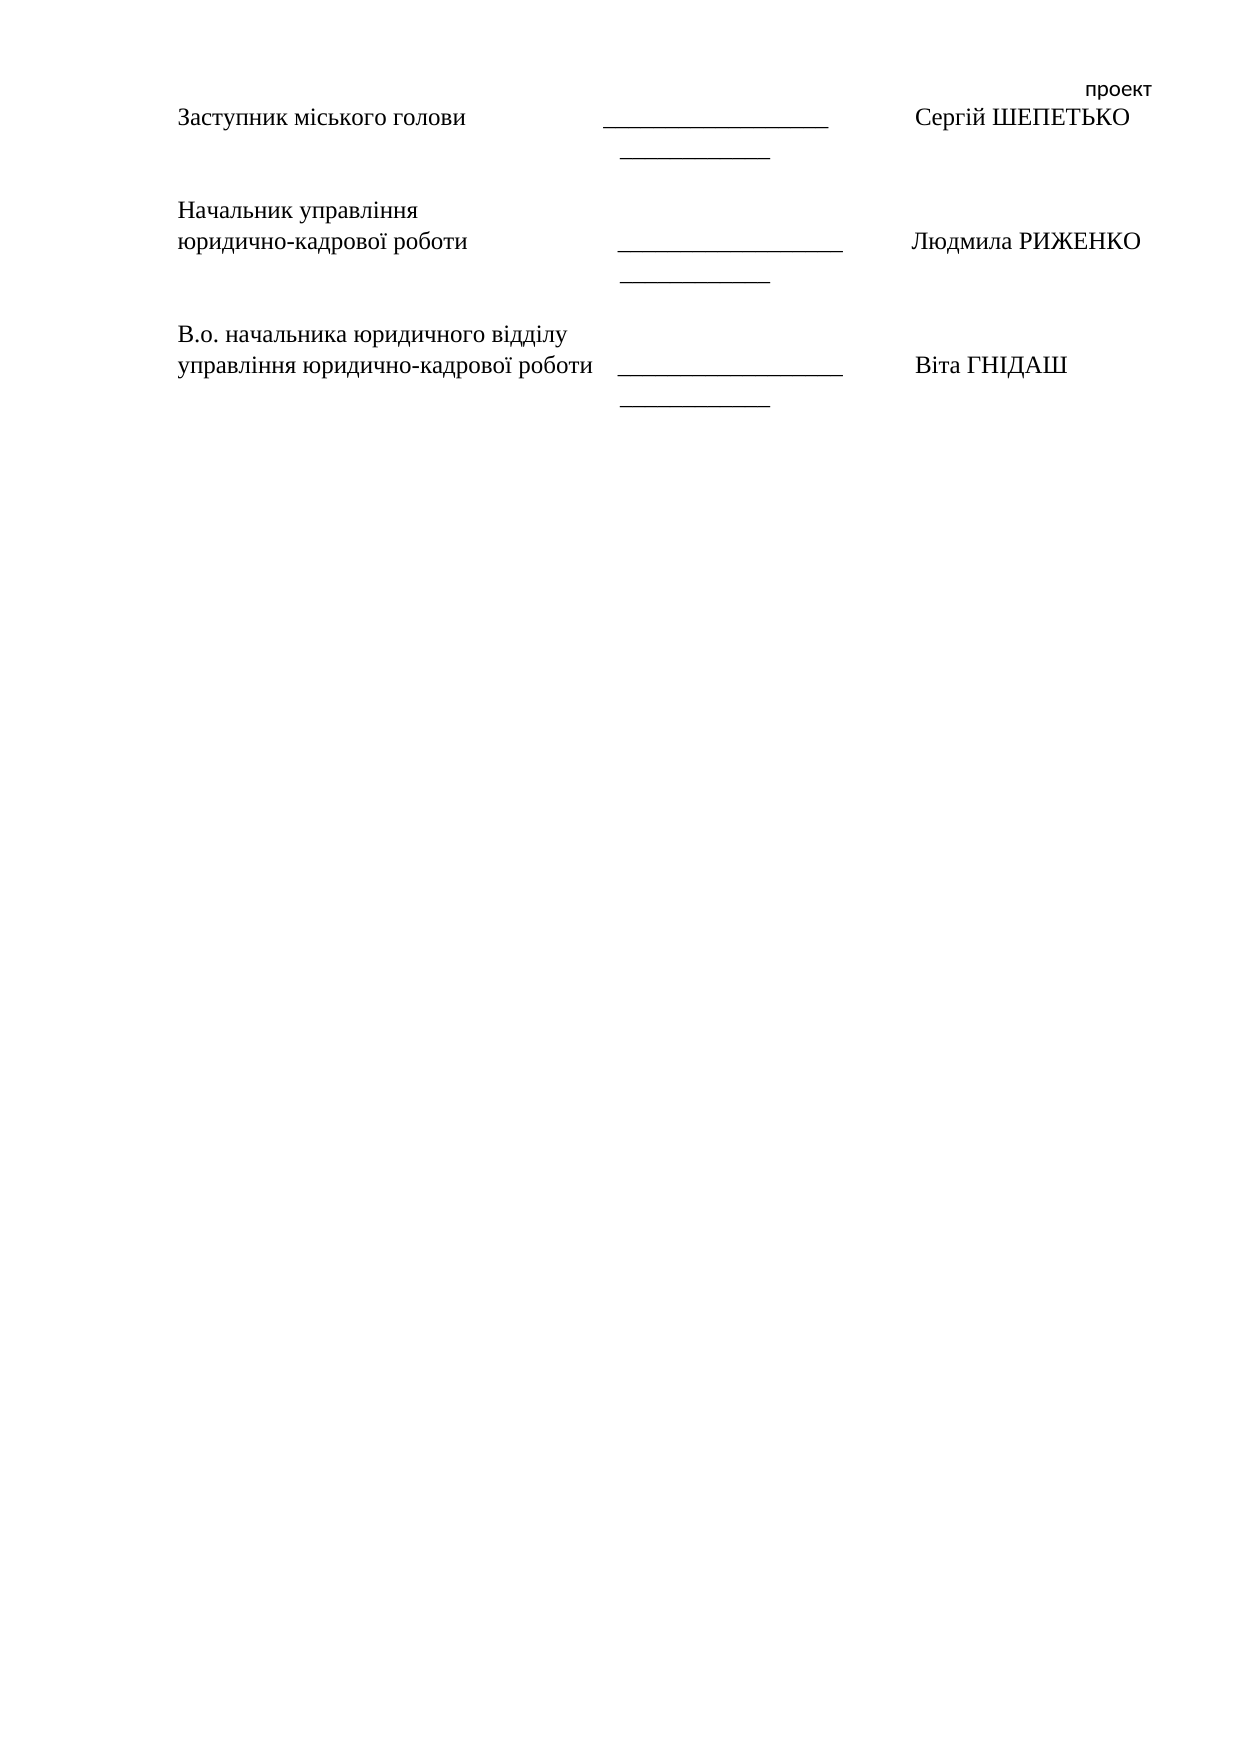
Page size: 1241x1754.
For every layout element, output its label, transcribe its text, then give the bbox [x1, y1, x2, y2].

text ____________ [546, 257, 1152, 286]
text ____________ [546, 381, 1152, 410]
text Начальник управління [177, 195, 1152, 224]
text ____________ [546, 133, 1152, 162]
text В.о. начальника юридичного відділу [177, 319, 1152, 348]
text юридично-кадрової роботи __________________ Людмила РИЖЕНКО [177, 226, 1152, 255]
text Заступник міського голови __________________ Сергій ШЕПЕТЬКО [177, 102, 1152, 131]
text управління юридично-кадрової роботи __________________ Віта ГНІДАШ [177, 350, 1152, 379]
